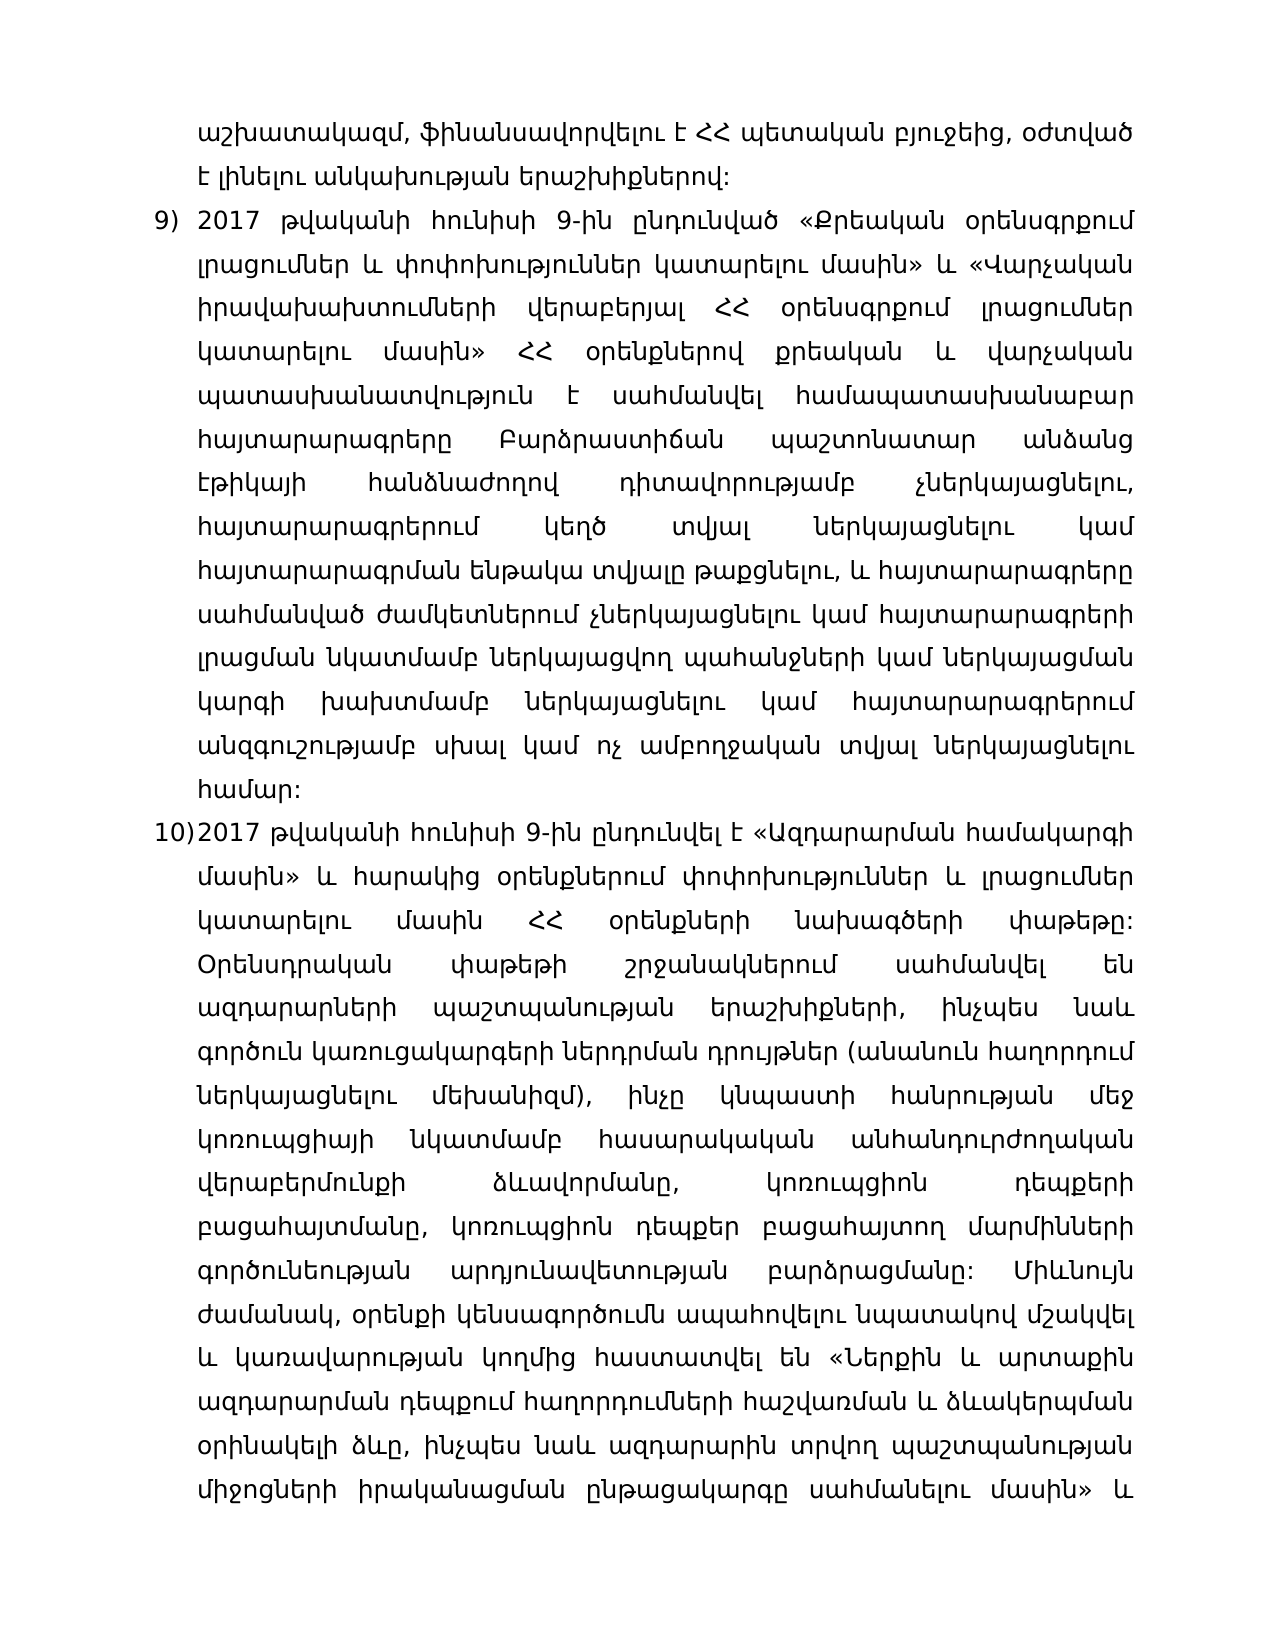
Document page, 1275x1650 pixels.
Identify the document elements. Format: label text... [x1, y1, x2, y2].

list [154, 118, 1134, 191]
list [154, 818, 1134, 1504]
list 2017 թվականի հունիսի 9-ին ընդունված «Քրեական օրենսգրքում լրացումներ և փոփոխություններ կատարելու մասին» և «Վարչական իրավախախտումների վերաբերյալ ՀՀ օրենսգրքում լրացումներ կատարելու մասին» ՀՀ օրենքներով քրեական և վարչական պատասխանատվություն է սահմանվել համապատասխանաբար հայտարարագրերը Բարձրաստիճան պաշտոնատար անձանց էթիկայի հանձնաժողով դիտավորությամբ չներկայացնելու, հայտարարագրերում կեղծ տվյալ ներկայացնելու կամ հայտարարագրման ենթակա տվյալը թաքցնելու, և հայտարարագրերը սահմանված ժամկետներում չներկայացնելու կամ հայտարարագրերի լրացման նկատմամբ ներկայացվող պահանջների կամ ներկայացման կարգի խախտմամբ ներկայացնելու կամ հայտարարագրերում անզգուշությամբ սխալ կամ ոչ ամբողջական տվյալ ներկայացնելու համար: [154, 206, 1134, 804]
